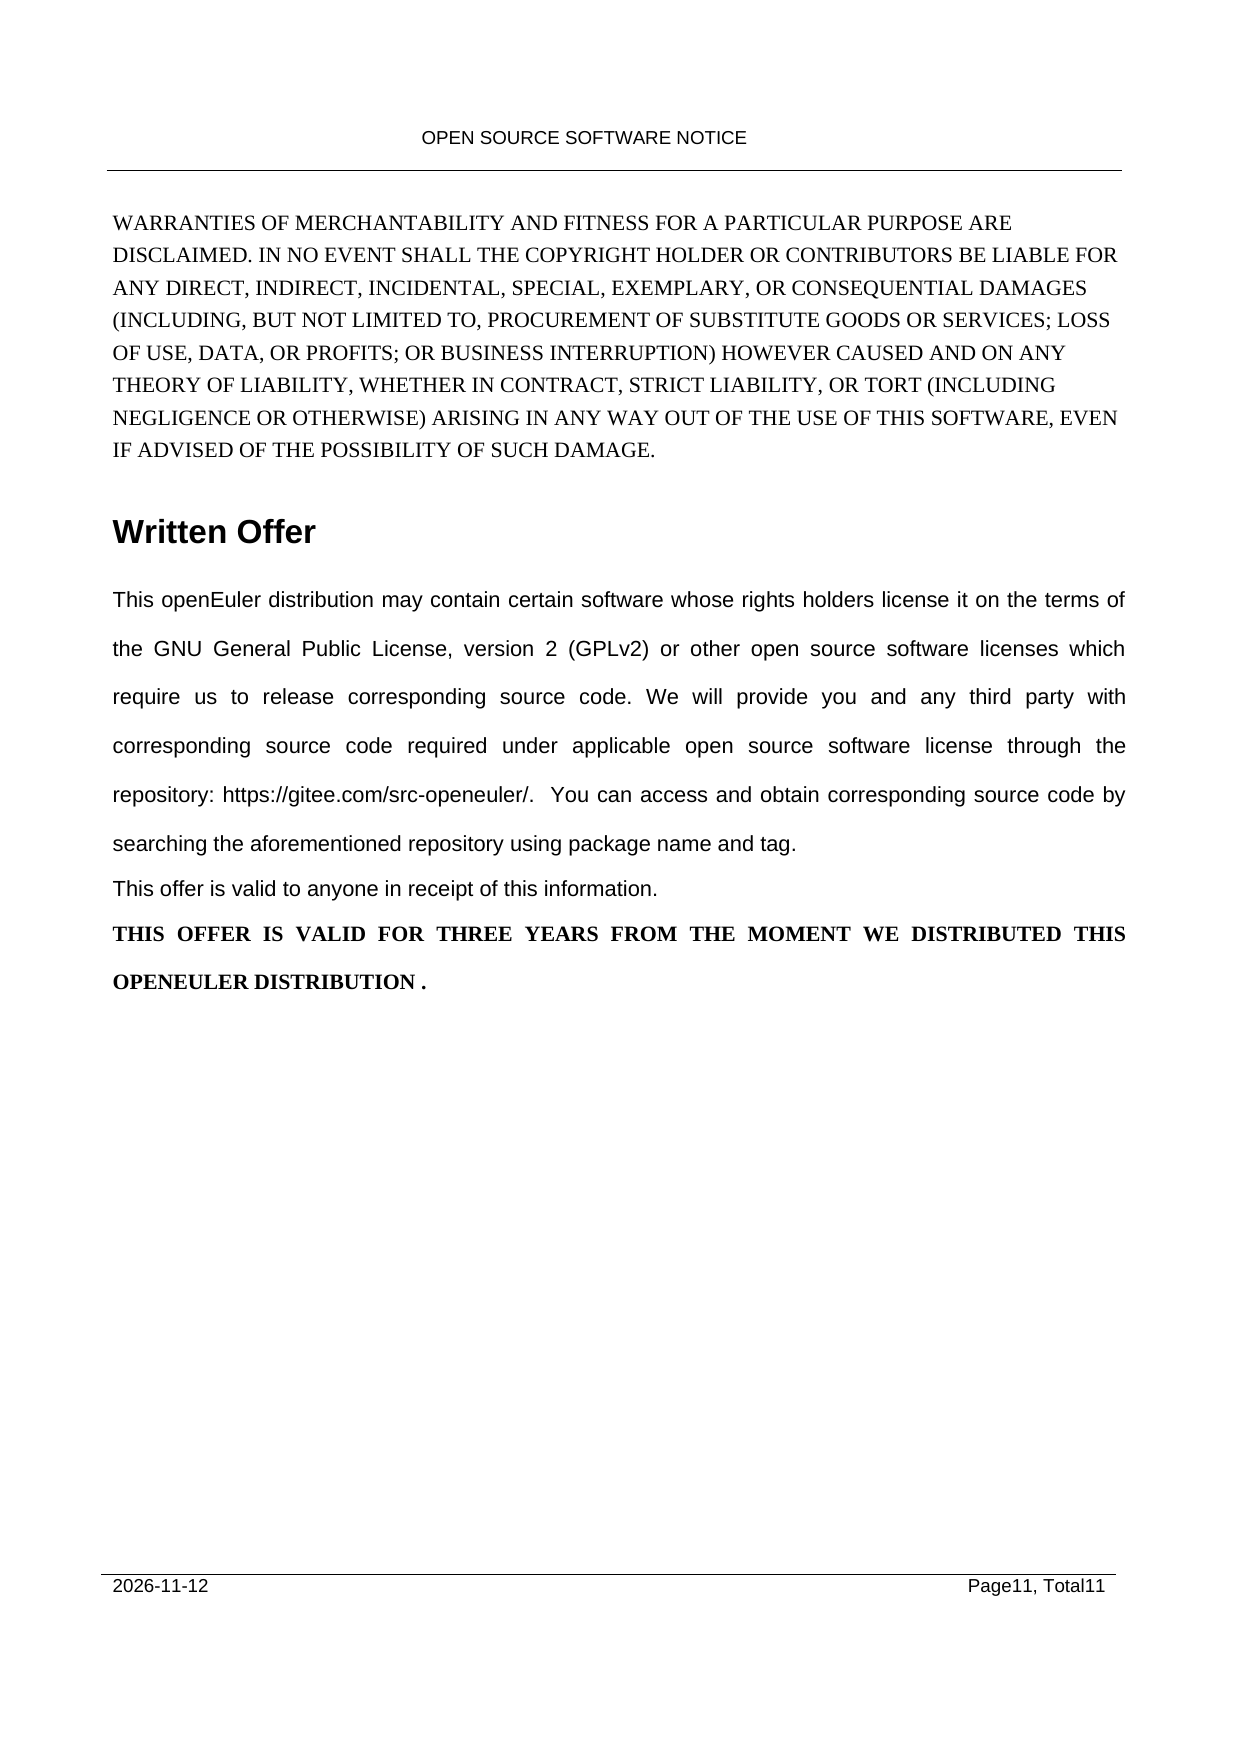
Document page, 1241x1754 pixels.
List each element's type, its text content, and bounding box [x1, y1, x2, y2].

text This openEuler distribution may contain certain software whose rights holders license it on the terms of the GNU General Public License, version 2 (GPLv2) or other open source software licenses which require us to release corresponding source code. We will provide you and any third party with corresponding source code required under applicable open source software license through the repository: https://gitee.com/src-openeuler/. You can access and obtain corresponding source code by searching the aforementioned repository using package name and tag. [112, 583, 1128, 859]
text This offer is valid to anyone in receipt of this information. [112, 872, 1128, 904]
text Written Offer [112, 499, 1128, 564]
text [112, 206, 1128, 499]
text THIS OFFER IS VALID FOR THREE YEARS FROM THE MOMENT WE DISTRIBUTED THIS OPENEULER DISTRIBUTION . [112, 917, 1128, 998]
